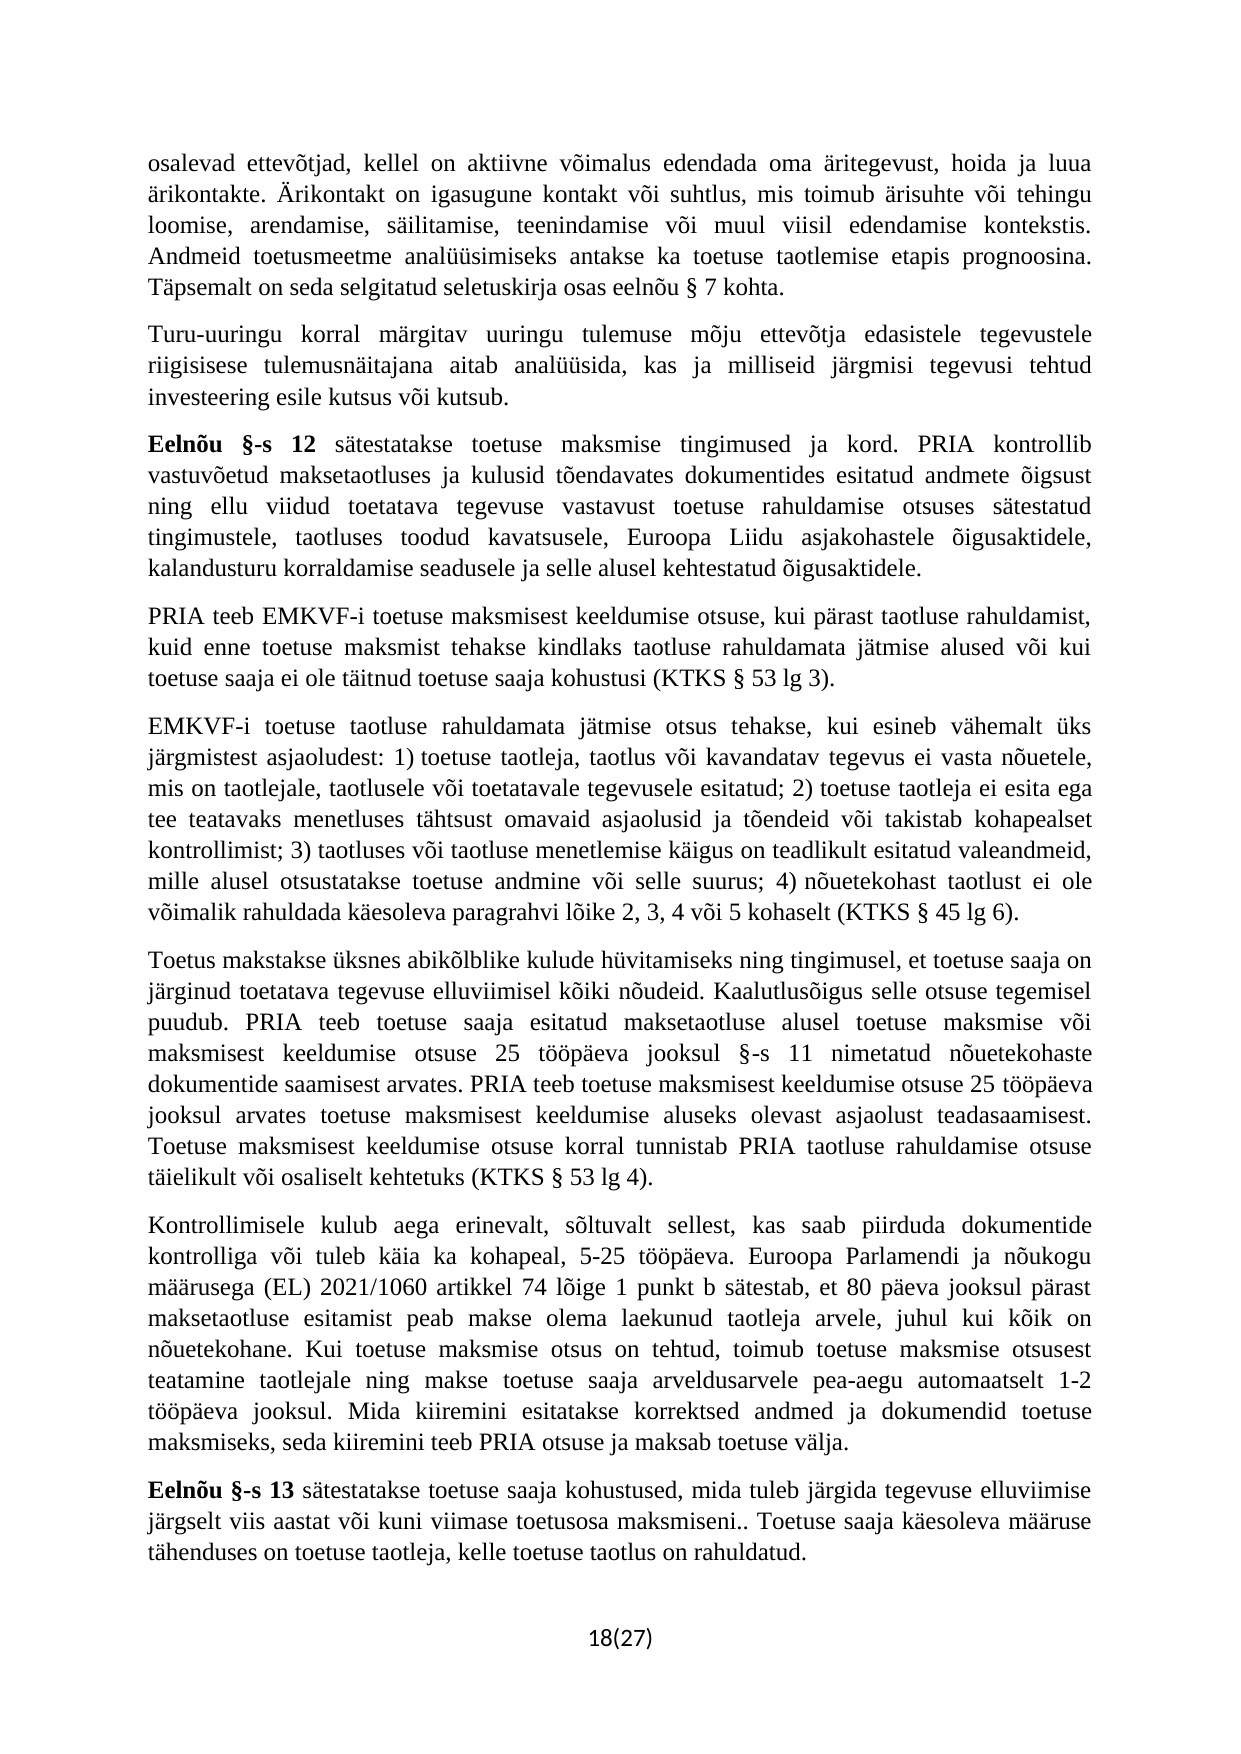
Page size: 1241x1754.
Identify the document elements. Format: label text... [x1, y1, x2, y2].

text Eelnõu §-s 12 sätestatakse toetuse maksmise tingimused ja kord. PRIA kontrollib vastuvõetud maksetaotluses ja kulusid tõendavates dokumentides esitatud andmete õigsust ning ellu viidud toetatava tegevuse vastavust toetuse rahuldamise otsuses sätestatud tingimustele, taotluses toodud kavatsusele, Euroopa Liidu asjakohastele õigusaktidele, kalandusturu korraldamise seadusele ja selle alusel kehtestatud õigusaktidele. [148, 429, 1093, 582]
text EMKVF-i toetuse taotluse rahuldamata jätmise otsus tehakse, kui esineb vähemalt üks järgmistest asjaoludest: 1) toetuse taotleja, taotlus või kavandatav tegevus ei vasta nõuetele, mis on taotlejale, taotlusele või toetatavale tegevusele esitatud; 2) toetuse taotleja ei esita ega tee teatavaks menetluses tähtsust omavaid asjaolusid ja tõendeid või takistab kohapealset kontrollimist; 3) taotluses või taotluse menetlemise käigus on teadlikult esitatud valeandmeid, mille alusel otsustatakse toetuse andmine või selle suurus; 4) nõuetekohast taotlust ei ole võimalik rahuldada käesoleva paragrahvi lõike 2, 3, 4 või 5 kohaselt (KTKS § 45 lg 6). [148, 711, 1093, 926]
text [148, 148, 1093, 301]
text Toetus makstakse üksnes abikõlblike kulude hüvitamiseks ning tingimusel, et toetuse saaja on järginud toetatava tegevuse elluviimisel kõiki nõudeid. Kaalutlusõigus selle otsuse tegemisel puudub. PRIA teeb toetuse saaja esitatud maksetaotluse alusel toetuse maksmise või maksmisest keeldumise otsuse 25 tööpäeva jooksul §-s 11 nimetatud nõuetekohaste dokumentide saamisest arvates. PRIA teeb toetuse maksmisest keeldumise otsuse 25 tööpäeva jooksul arvates toetuse maksmisest keeldumise aluseks olevast asjaolust teadasaamisest. Toetuse maksmisest keeldumise otsuse korral tunnistab PRIA taotluse rahuldamise otsuse täielikult või osaliselt kehtetuks (KTKS § 53 lg 4). [148, 945, 1093, 1191]
text Turu-uuringu korral märgitav uuringu tulemuse mõju ettevõtja edasistele tegevustele riigisisese tulemusnäitajana aitab analüüsida, kas ja milliseid järgmisi tegevusi tehtud investeering esile kutsus või kutsub. [148, 319, 1093, 410]
text Eelnõu §-s 13 sätestatakse toetuse saaja kohustused, mida tuleb järgida tegevuse elluviimise järgselt viis aastat või kuni viimase toetusosa maksmiseni.. Toetuse saaja käesoleva määruse tähenduses on toetuse taotleja, kelle toetuse taotlus on rahuldatud. [148, 1475, 1093, 1566]
text PRIA teeb EMKVF-i toetuse maksmisest keeldumise otsuse, kui pärast taotluse rahuldamist, kuid enne toetuse maksmist tehakse kindlaks taotluse rahuldamata jätmise alused või kui toetuse saaja ei ole täitnud toetuse saaja kohustusi (KTKS § 53 lg 3). [148, 601, 1093, 692]
text Kontrollimisele kulub aega erinevalt, sõltuvalt sellest, kas saab piirduda dokumentide kontrolliga või tuleb käia ka kohapeal, 5-25 tööpäeva. Euroopa Parlamendi ja nõukogu määrusega (EL) 2021/1060 artikkel 74 lõige 1 punkt b sätestab, et 80 päeva jooksul pärast maksetaotluse esitamist peab makse olema laekunud taotleja arvele, juhul kui kõik on nõuetekohane. Kui toetuse maksmise otsus on tehtud, toimub toetuse maksmise otsusest teatamine taotlejale ning makse toetuse saaja arveldusarvele pea-aegu automaatselt 1-2 tööpäeva jooksul. Mida kiiremini esitatakse korrektsed andmed ja dokumendid toetuse maksmiseks, seda kiiremini teeb PRIA otsuse ja maksab toetuse välja. [148, 1210, 1093, 1456]
